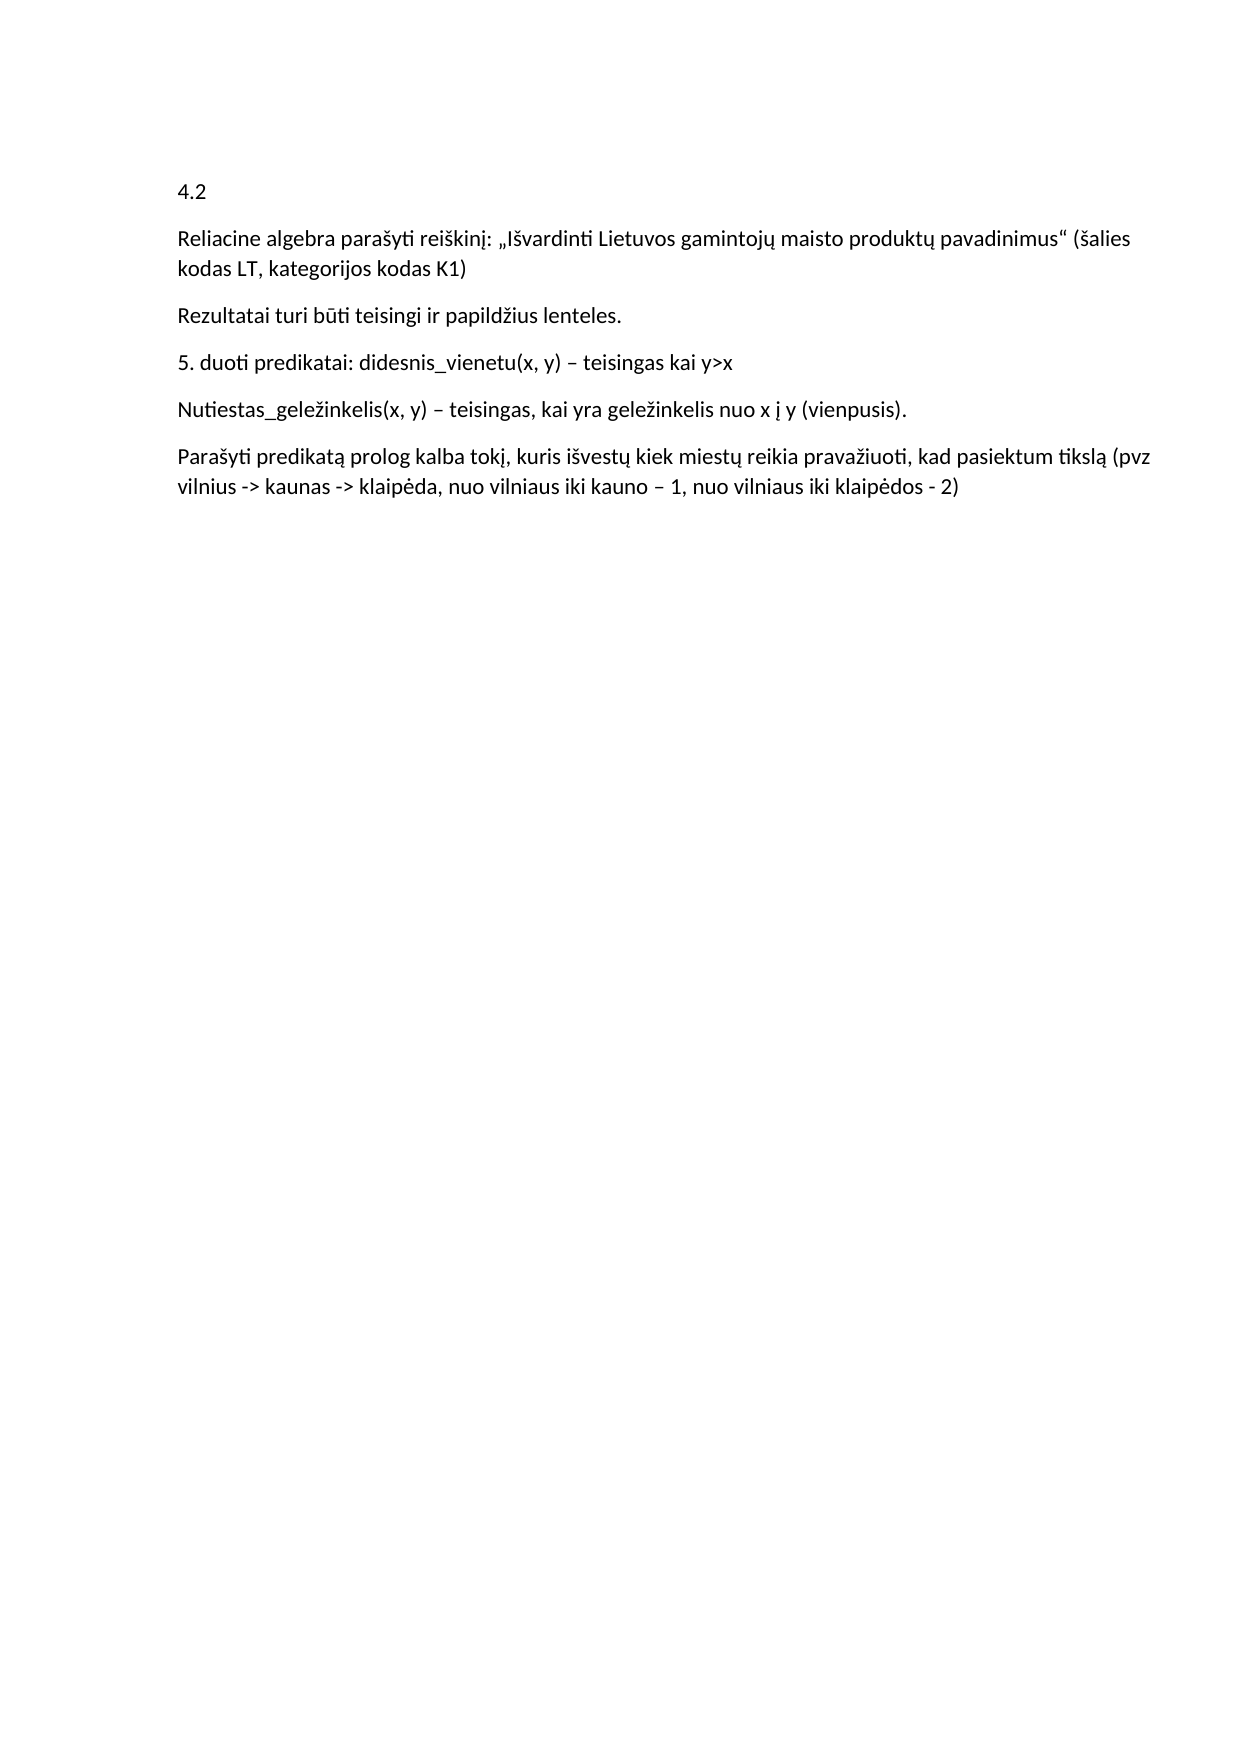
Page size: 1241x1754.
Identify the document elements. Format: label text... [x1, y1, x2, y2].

text Reliacine algebra parašyti reiškinį: „Išvardinti Lietuvos gamintojų maisto produktų pavadinimus“ (šalies kodas LT, kategorijos kodas K1) [177, 224, 1181, 282]
text 4.2 [177, 177, 1181, 205]
text Rezultatai turi būti teisingi ir papildžius lenteles. [177, 301, 1181, 329]
text Nutiestas_geležinkelis(x, y) – teisingas, kai yra geležinkelis nuo x į y (vienpusis). [177, 395, 1181, 423]
text Parašyti predikatą prolog kalba tokį, kuris išvestų kiek miestų reikia pravažiuoti, kad pasiektum tikslą (pvz vilnius -> kaunas -> klaipėda, nuo vilniaus iki kauno – 1, nuo vilniaus iki klaipėdos - 2) [177, 442, 1181, 500]
text 5. duoti predikatai: didesnis_vienetu(x, y) – teisingas kai y>x [177, 348, 1181, 376]
